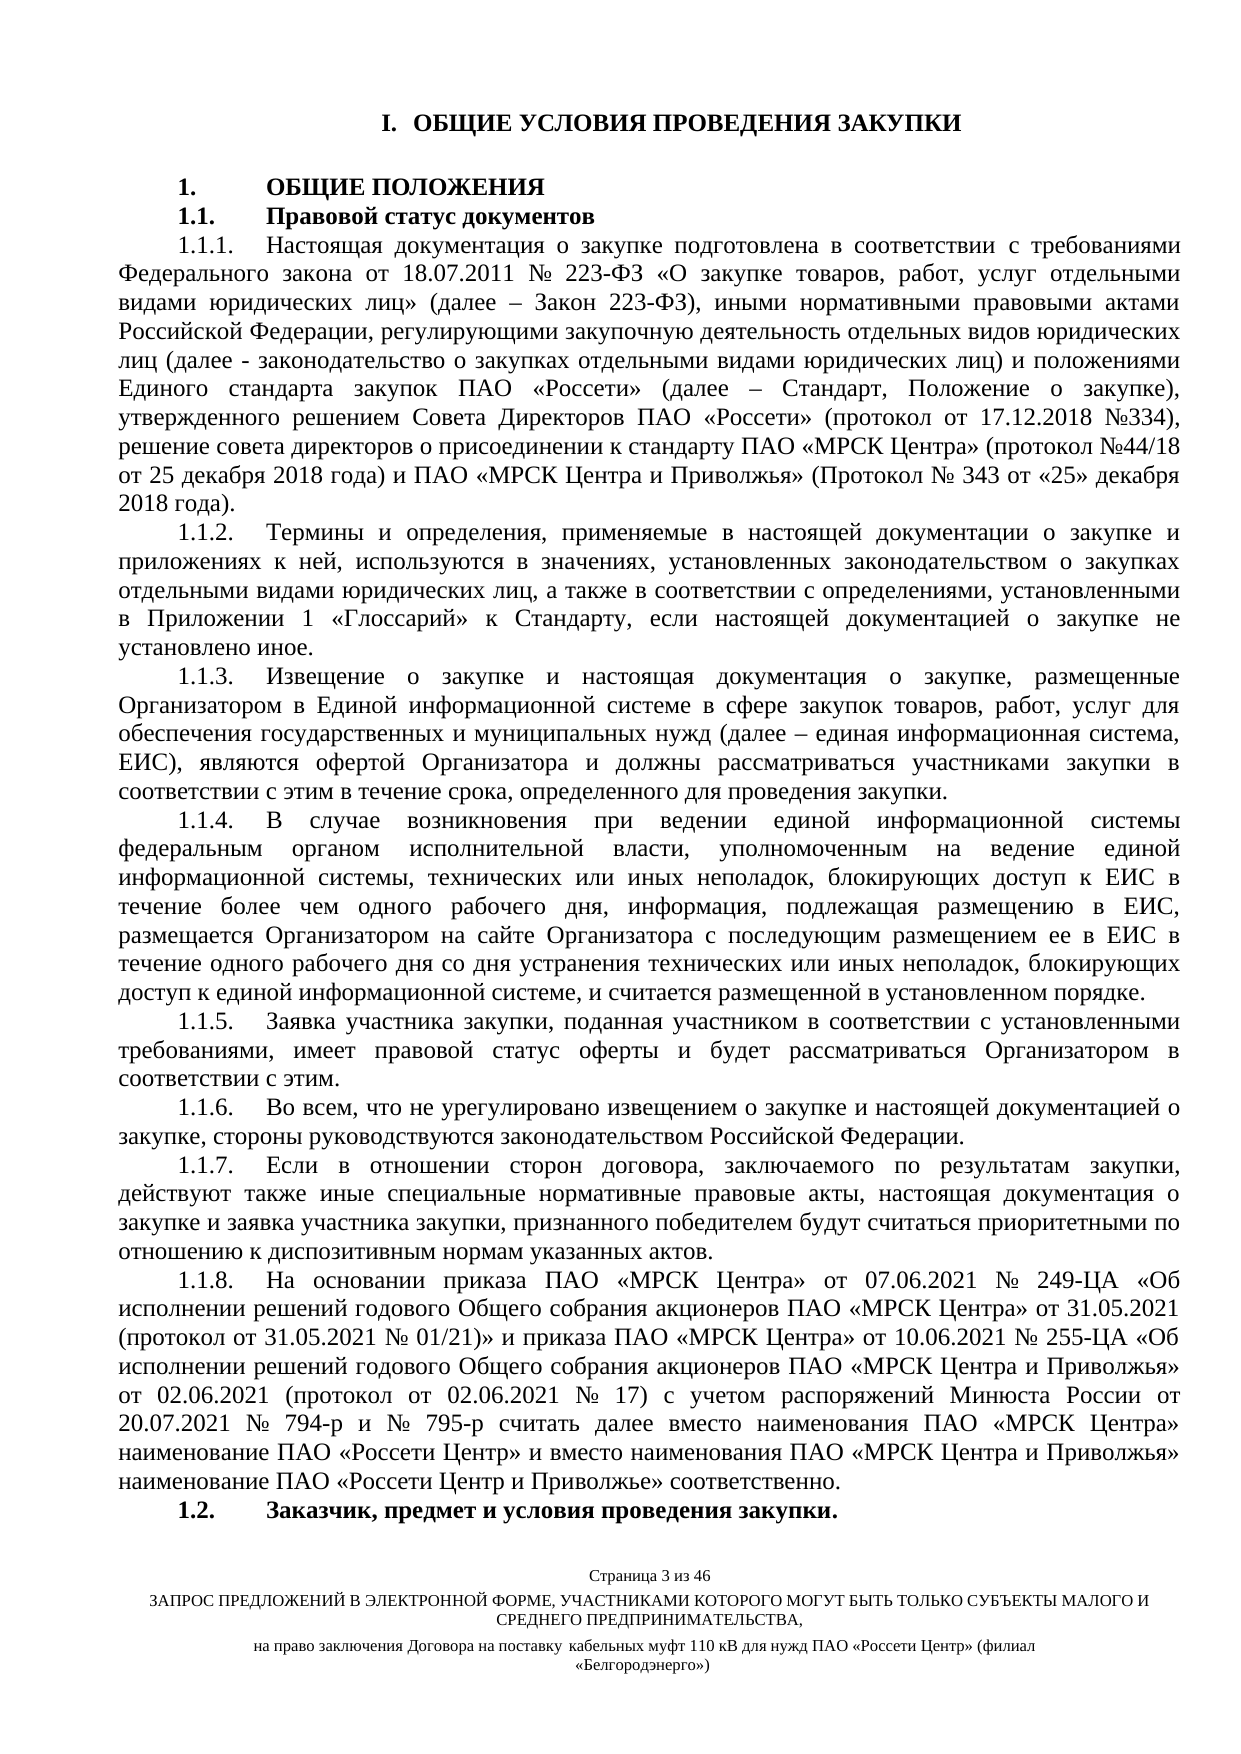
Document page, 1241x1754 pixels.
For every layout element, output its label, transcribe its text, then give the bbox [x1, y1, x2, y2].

subtitle ОБЩИЕ ПОЛОЖЕНИЯ [118, 172, 1181, 201]
subtitle Правовой статус документов [118, 201, 1181, 230]
list Во всем, что не урегулировано извещением о закупке и настоящей документацией о закупке, стороны руководствуются законодательством Российской Федерации. [118, 1092, 1181, 1150]
list В случае возникновения при ведении единой информационной системы федеральным органом исполнительной власти, уполномоченным на ведение единой информационной системы, технических или иных неполадок, блокирующих доступ к ЕИС в течение более чем одного рабочего дня, информация, подлежащая размещению в ЕИС, размещается Организатором на сайте Организатора с последующим размещением ее в ЕИС в течение одного рабочего дня со дня устранения технических или иных неполадок, блокирующих доступ к единой информационной системе, и считается размещенной в установленном порядке. [118, 805, 1181, 1006]
subtitle Заказчик, предмет и условия проведения закупки. [118, 1495, 1181, 1523]
list На основании приказа ПАО «МРСК Центра» от 07.06.2021 № 249-ЦА «Об исполнении решений годового Общего собрания акционеров ПАО «МРСК Центра» от 31.05.2021 (протокол от 31.05.2021 № 01/21)» и приказа ПАО «МРСК Центра» от 10.06.2021 № 255-ЦА «Об исполнении решений годового Общего собрания акционеров ПАО «МРСК Центра и Приволжья» от 02.06.2021 (протокол от 02.06.2021 № 17) с учетом распоряжений Минюста России от 20.07.2021 № 794-р и № 795-р считать далее вместо наименования ПАО «МРСК Центра» наименование ПАО «Россети Центр» и вместо наименования ПАО «МРСК Центра и Приволжья» наименование ПАО «Россети Центр и Приволжье» соответственно. [118, 1265, 1181, 1495]
subtitle ОБЩИЕ УСЛОВИЯ ПРОВЕДЕНИЯ закупки [118, 108, 1181, 137]
list Извещение о закупке и настоящая документация о закупке, размещенные Организатором в Единой информационной системе в сфере закупок товаров, работ, услуг для обеспечения государственных и муниципальных нужд (далее – единая информационная система, ЕИС), являются офертой Организатора и должны рассматриваться участниками закупки в соответствии с этим в течение срока, определенного для проведения закупки. [118, 661, 1181, 805]
list Термины и определения, применяемые в настоящей документации о закупке и приложениях к ней, используются в значениях, установленных законодательством о закупках отдельными видами юридических лиц, а также в соответствии с определениями, установленными в Приложении 1 «Глоссарий» к Стандарту, если настоящей документацией о закупке не установлено иное. [118, 517, 1181, 661]
list Если в отношении сторон договора, заключаемого по результатам закупки, действуют также иные специальные нормативные правовые акты, настоящая документация о закупке и заявка участника закупки, признанного победителем будут считаться приоритетными по отношению к диспозитивным нормам указанных актов. [118, 1150, 1181, 1265]
list Заявка участника закупки, поданная участником в соответствии с установленными требованиями, имеет правовой статус оферты и будет рассматриваться Организатором в соответствии с этим. [118, 1006, 1181, 1092]
list Настоящая документация о закупке подготовлена в соответствии с требованиями Федерального закона от 18.07.2011 № 223-ФЗ «О закупке товаров, работ, услуг отдельными видами юридических лиц» (далее – Закон 223-ФЗ), иными нормативными правовыми актами Российской Федерации, регулирующими закупочную деятельность отдельных видов юридических лиц (далее - законодательство о закупках отдельными видами юридических лиц) и положениями Единого стандарта закупок ПАО «Россети» (далее – Стандарт, Положение о закупке), утвержденного решением Совета Директоров ПАО «Россети» (протокол от 17.12.2018 №334), решение совета директоров о присоединении к стандарту ПАО «МРСК Центра» (протокол №44/18 от 25 декабря 2018 года) и ПАО «МРСК Центра и Приволжья» (Протокол № 343 от «25» декабря 2018 года). [118, 230, 1181, 517]
